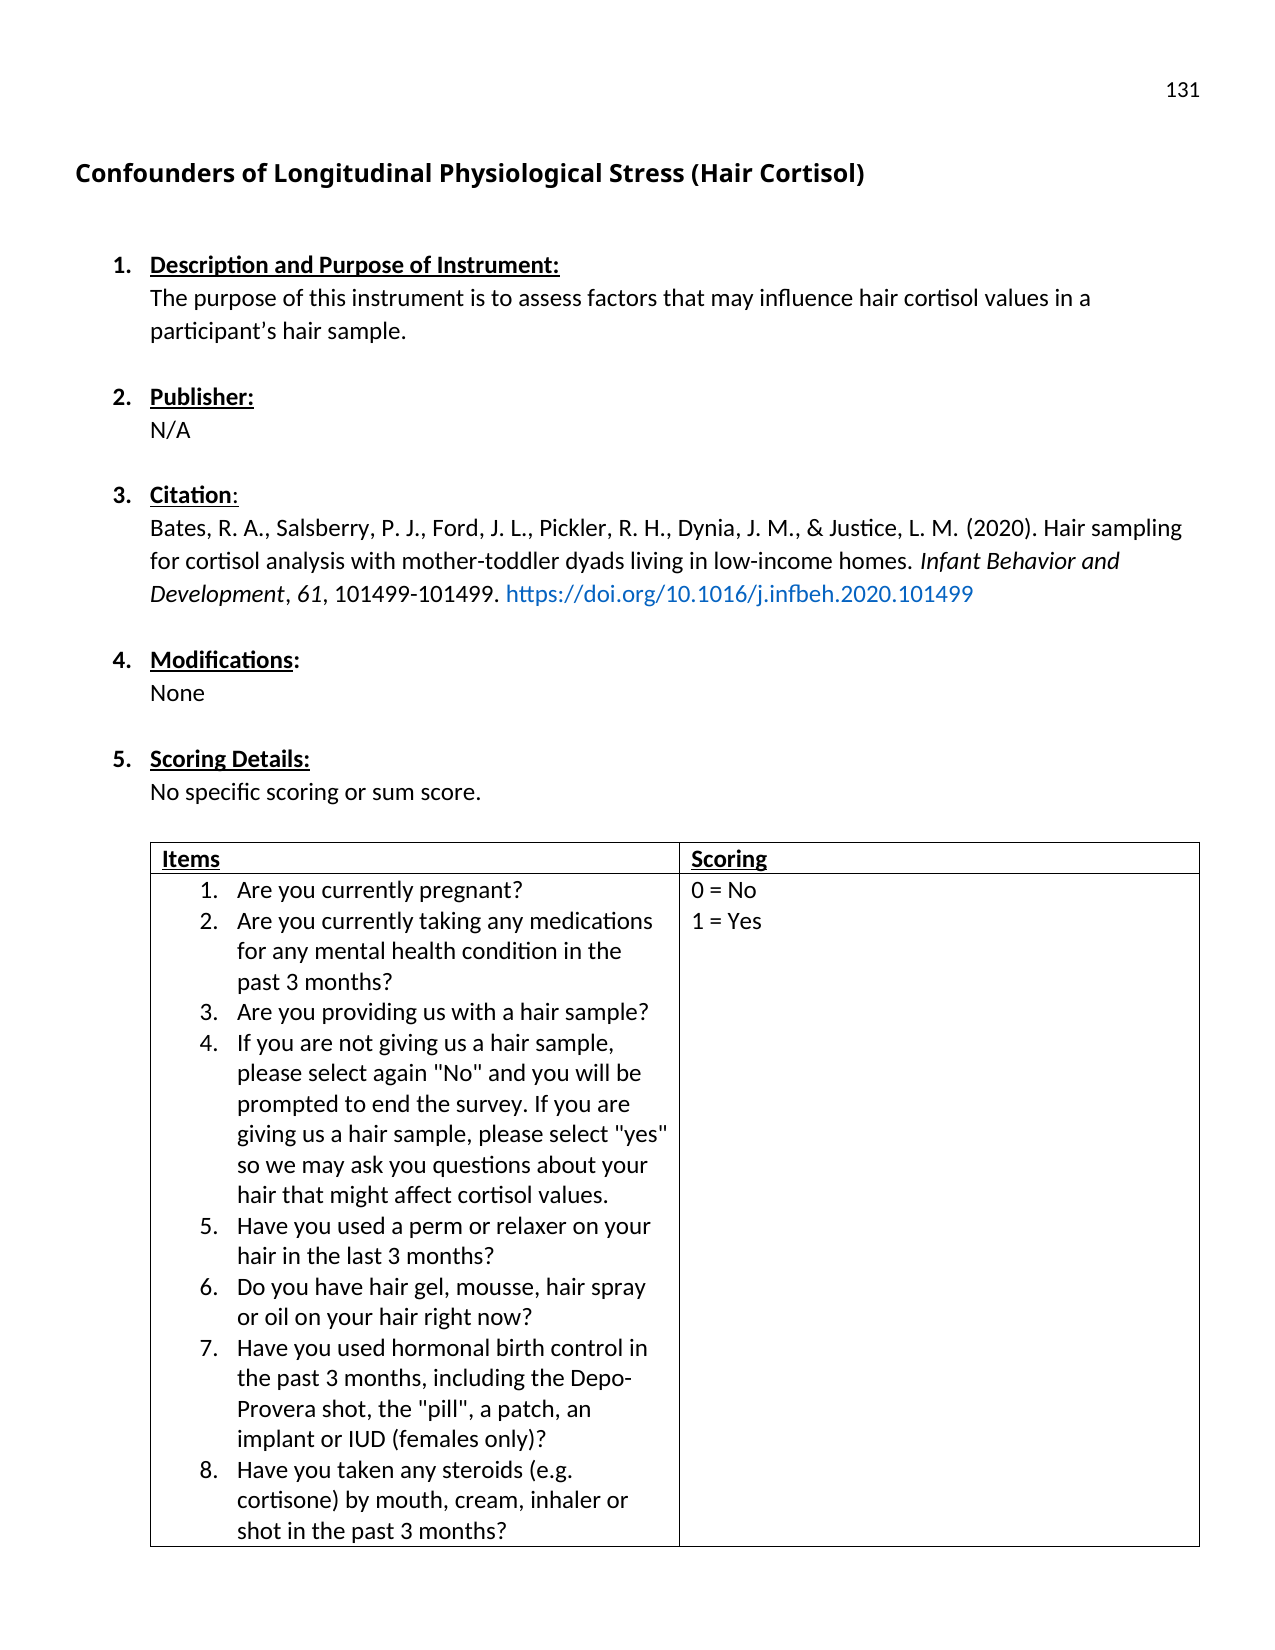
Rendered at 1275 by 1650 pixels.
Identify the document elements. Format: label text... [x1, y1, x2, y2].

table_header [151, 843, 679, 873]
list Scoring Details: [112, 743, 1200, 773]
list N/A [150, 414, 1200, 444]
list Bates, R. A., Salsberry, P. J., Ford, J. L., Pickler, R. H., Dynia, J. M., & Justice, L. M. (2020). Hair sampling for cortisol analysis with mother-toddler dyads living in low-income homes. Infant Behavior and Development, 61, 101499-101499. https://doi.org/10.1016/j.infbeh.2020.101499 [150, 512, 1200, 609]
list Description and Purpose of Instrument: [112, 249, 1200, 280]
text None [75, 677, 1200, 708]
list Publisher: [112, 381, 1200, 411]
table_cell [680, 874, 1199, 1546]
subtitle Confounders of Longitudinal Physiological Stress (Hair Cortisol) [75, 156, 1200, 190]
list The purpose of this instrument is to assess factors that may influence hair cortisol values in a participant’s hair sample. [150, 282, 1200, 346]
list No specific scoring or sum score. [150, 776, 1200, 806]
list Modifications: [112, 644, 1200, 675]
list Citation: [112, 479, 1200, 510]
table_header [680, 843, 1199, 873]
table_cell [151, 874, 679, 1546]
